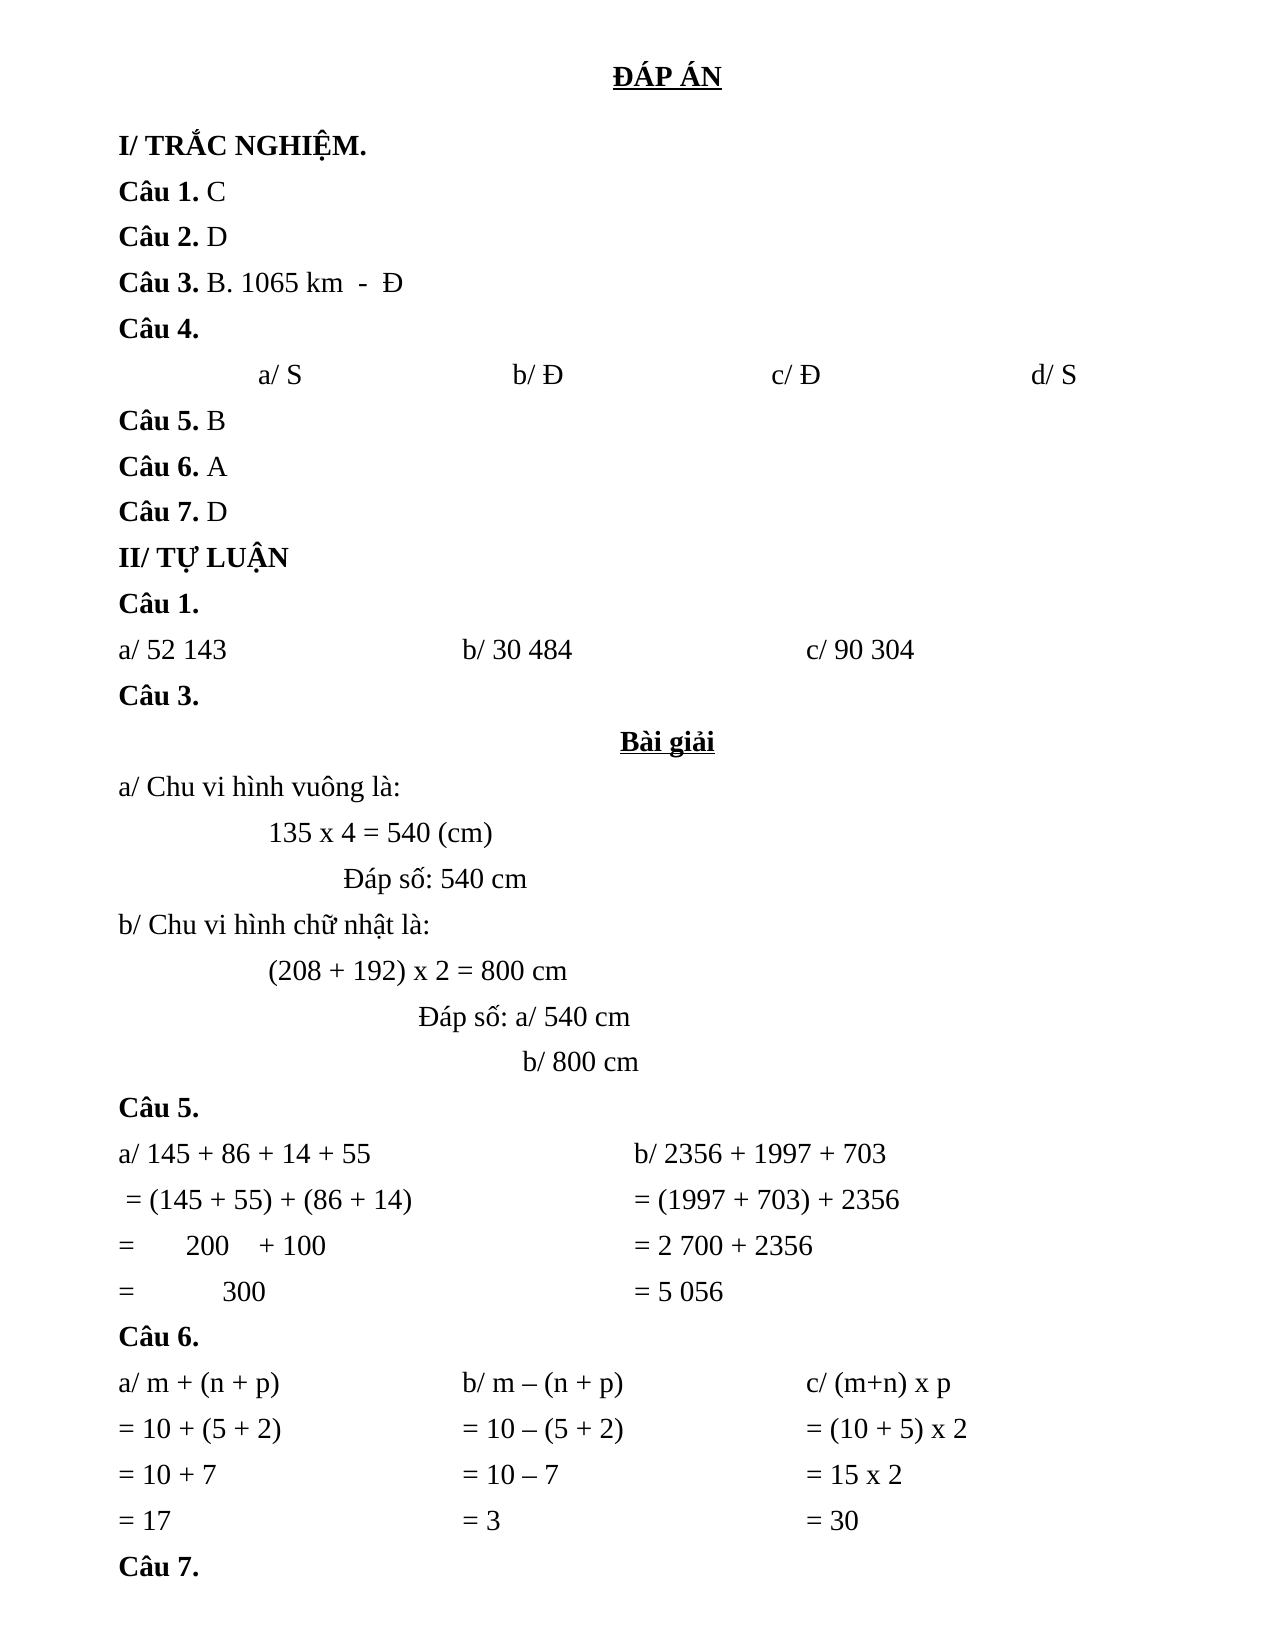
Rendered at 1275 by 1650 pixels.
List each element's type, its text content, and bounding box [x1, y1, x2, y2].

table_header d/ S [925, 348, 1183, 393]
text b/ 800 cm [118, 1035, 1216, 1081]
text Câu 1. [118, 577, 1216, 623]
table_header c/ Đ [667, 348, 925, 393]
text I/ TRẮC NGHIỆM. [118, 118, 1216, 164]
text II/ TỰ LUẬN [118, 531, 1216, 577]
table_header a/ S [151, 348, 409, 393]
text Câu 7. [118, 1539, 1216, 1585]
text Câu 5. [118, 1081, 1216, 1127]
text Câu 2. D [118, 210, 1216, 256]
text Câu 1. C [118, 164, 1216, 210]
text 135 x 4 = 540 (cm) [118, 806, 1216, 852]
text Câu 3. B. 1065 km - Đ [118, 256, 1216, 302]
text Câu 3. [118, 668, 1216, 714]
table_header a/ 52 143 [107, 623, 451, 668]
text Câu 7. D [118, 485, 1216, 531]
text b/ Chu vi hình chữ nhật là: [118, 898, 1216, 943]
text Câu 5. B [118, 393, 1216, 439]
table_header b/ 30 484 [451, 623, 794, 668]
text Bài giải [118, 714, 1216, 760]
table_header b/ m – (n + p) = 10 – (5 + 2) = 10 – 7 = 3 [451, 1356, 794, 1539]
text Đáp số: a/ 540 cm [118, 989, 1216, 1035]
table_header c/ 90 304 [795, 623, 1138, 668]
text (208 + 192) x 2 = 800 cm [118, 943, 1216, 989]
text Câu 6. A [118, 439, 1216, 485]
table_header b/ 2356 + 1997 + 703 = (1997 + 703) + 2356 = 2 700 + 2356 = 5 056 [623, 1127, 1138, 1310]
text a/ Chu vi hình vuông là: [118, 760, 1216, 806]
text Câu 4. [118, 302, 1216, 348]
table_header a/ 145 + 86 + 14 + 55 = (145 + 55) + (86 + 14) = 200 + 100 = 300 [107, 1127, 623, 1310]
table_header a/ m + (n + p) = 10 + (5 + 2) = 10 + 7 = 17 [107, 1356, 451, 1539]
text Đáp số: 540 cm [118, 852, 1216, 898]
table_header b/ Đ [409, 348, 667, 393]
text ĐÁP ÁN [118, 59, 1216, 93]
table_header c/ (m+n) x p = (10 + 5) x 2 = 15 x 2 = 30 [795, 1356, 1138, 1539]
text Câu 6. [118, 1310, 1216, 1356]
